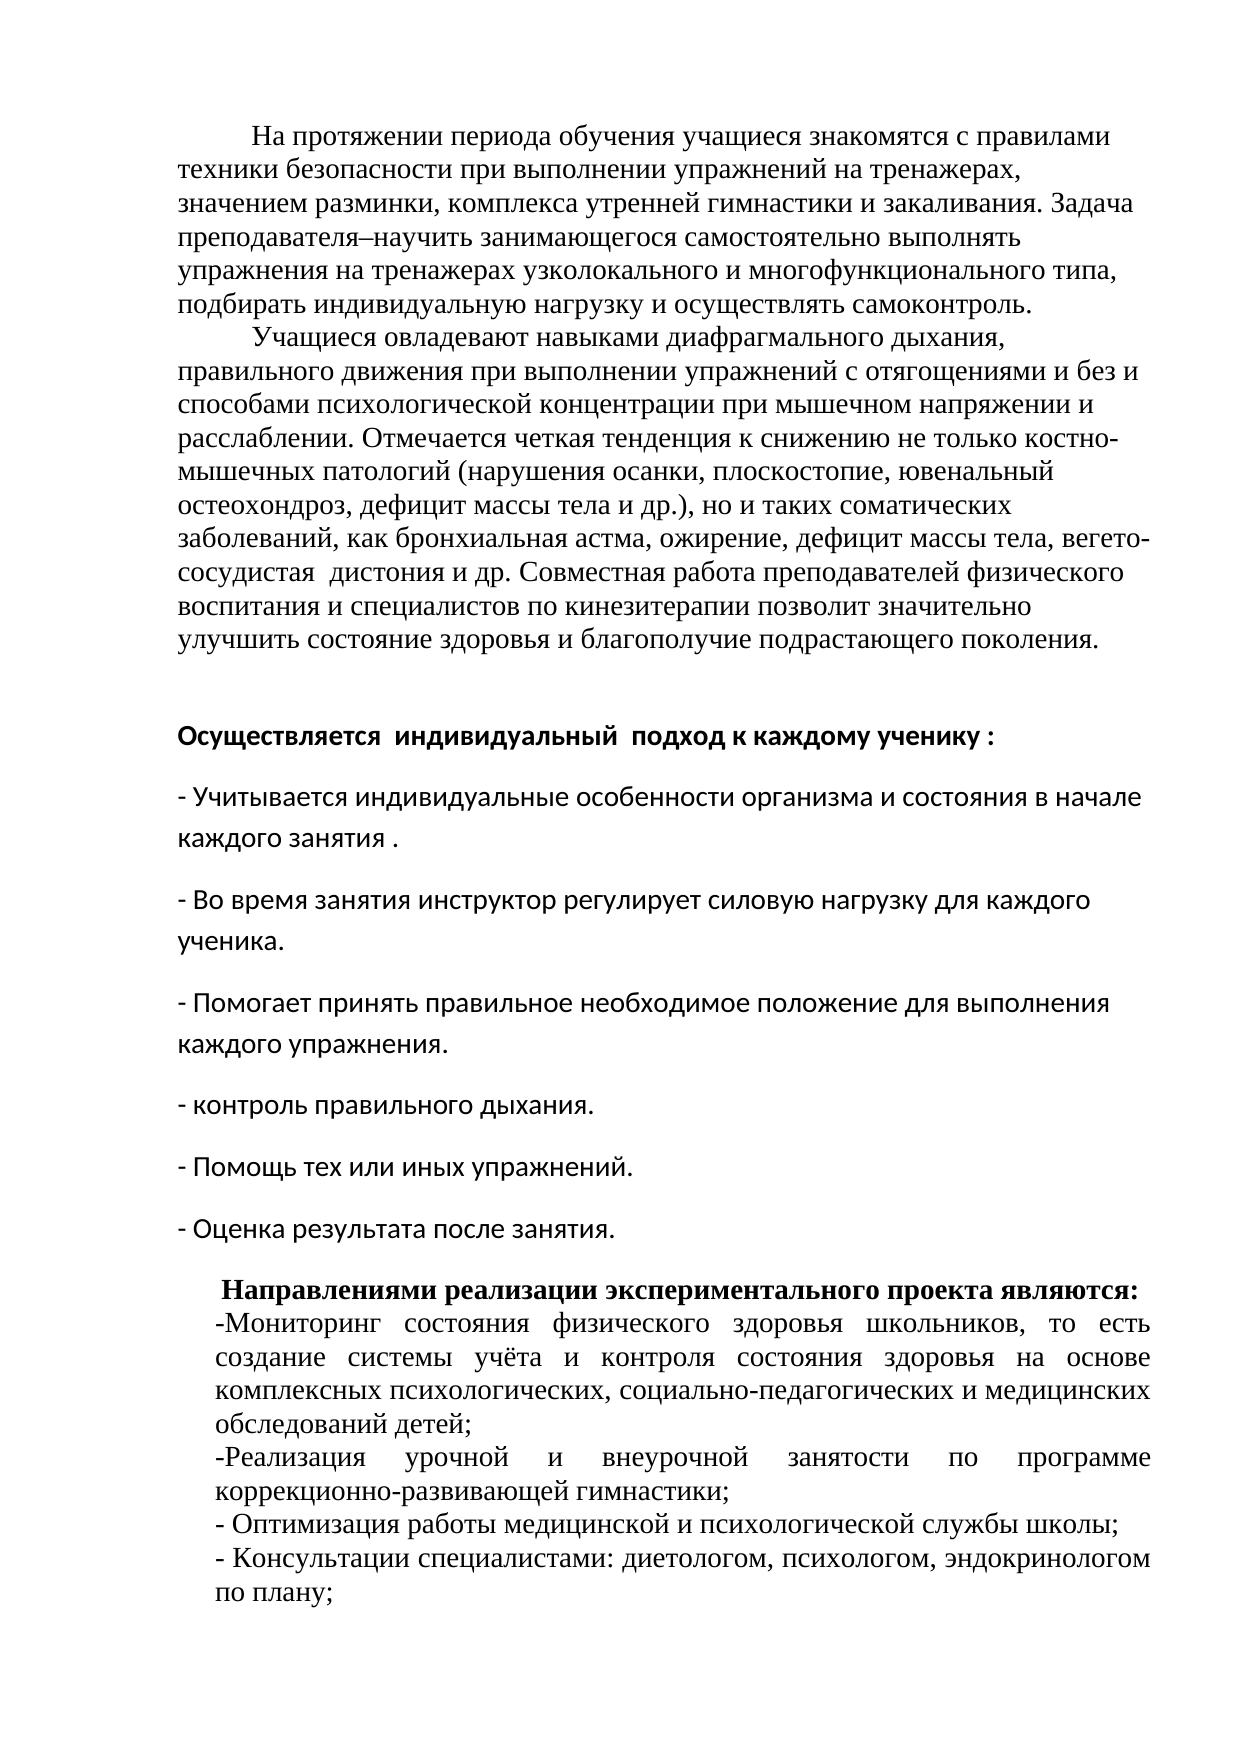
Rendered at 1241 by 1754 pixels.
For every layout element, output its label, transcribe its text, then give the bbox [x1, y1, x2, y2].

text - Оптимизация работы медицинской и психологической службы школы; [215, 1507, 1152, 1540]
text - Оценка результата после занятия. [177, 1210, 1152, 1246]
text - Помогает принять правильное необходимое положение для выполнения каждого упражнения. [177, 984, 1152, 1060]
text Осуществляется индивидуальный подход к каждому ученику : [177, 717, 1152, 752]
text - Учитывается индивидуальные особенности организма и состояния в начале каждого занятия . [177, 778, 1152, 855]
text - Помощь тех или иных упражнений. [177, 1148, 1152, 1184]
text - Во время занятия инструктор регулирует силовую нагрузку для каждого ученика. [177, 881, 1152, 958]
text -Реализация урочной и внеурочной занятости по программе коррекционно-развивающей гимнастики; [215, 1439, 1152, 1507]
text На протяжении периода обучения учащиеся знакомятся с правилами техники безопасности при выполнении упражнений на тренажерах, значением разминки, комплекса утренней гимнастики и закаливания. Задача преподавателя–научить занимающегося самостоятельно выполнять упражнения на тренажерах узколокального и многофункционального типа, подбирать индивидуальную нагрузку и осуществлять самоконтроль. [177, 118, 1152, 319]
text - контроль правильного дыхания. [177, 1086, 1152, 1122]
text Направлениями реализации экспериментального проекта являются: [177, 1272, 1152, 1305]
text Учащиеся овладевают навыками диафрагмального дыхания, правильного движения при выполнении упражнений с отягощениями и без и способами психологической концентрации при мышечном напряжении и расслаблении. Отмечается четкая тенденция к снижению не только костно-мышечных патологий (нарушения осанки, плоскостопие, ювенальный остеохондроз, дефицит массы тела и др.), но и таких соматических заболеваний, как бронхиальная астма, ожирение, дефицит массы тела, вегето-сосудистая дистония и др. Совместная работа преподавателей физического воспитания и специалистов по кинезитерапии позволит значительно улучшить состояние здоровья и благополучие подрастающего поколения. [177, 319, 1152, 655]
text - Консультации специалистами: диетологом, психологом, эндокринологом по плану; [215, 1540, 1152, 1607]
text -Мониторинг состояния физического здоровья школьников, то есть создание системы учёта и контроля состояния здоровья на основе комплексных психологических, социально-педагогических и медицинских обследований детей; [215, 1305, 1152, 1439]
